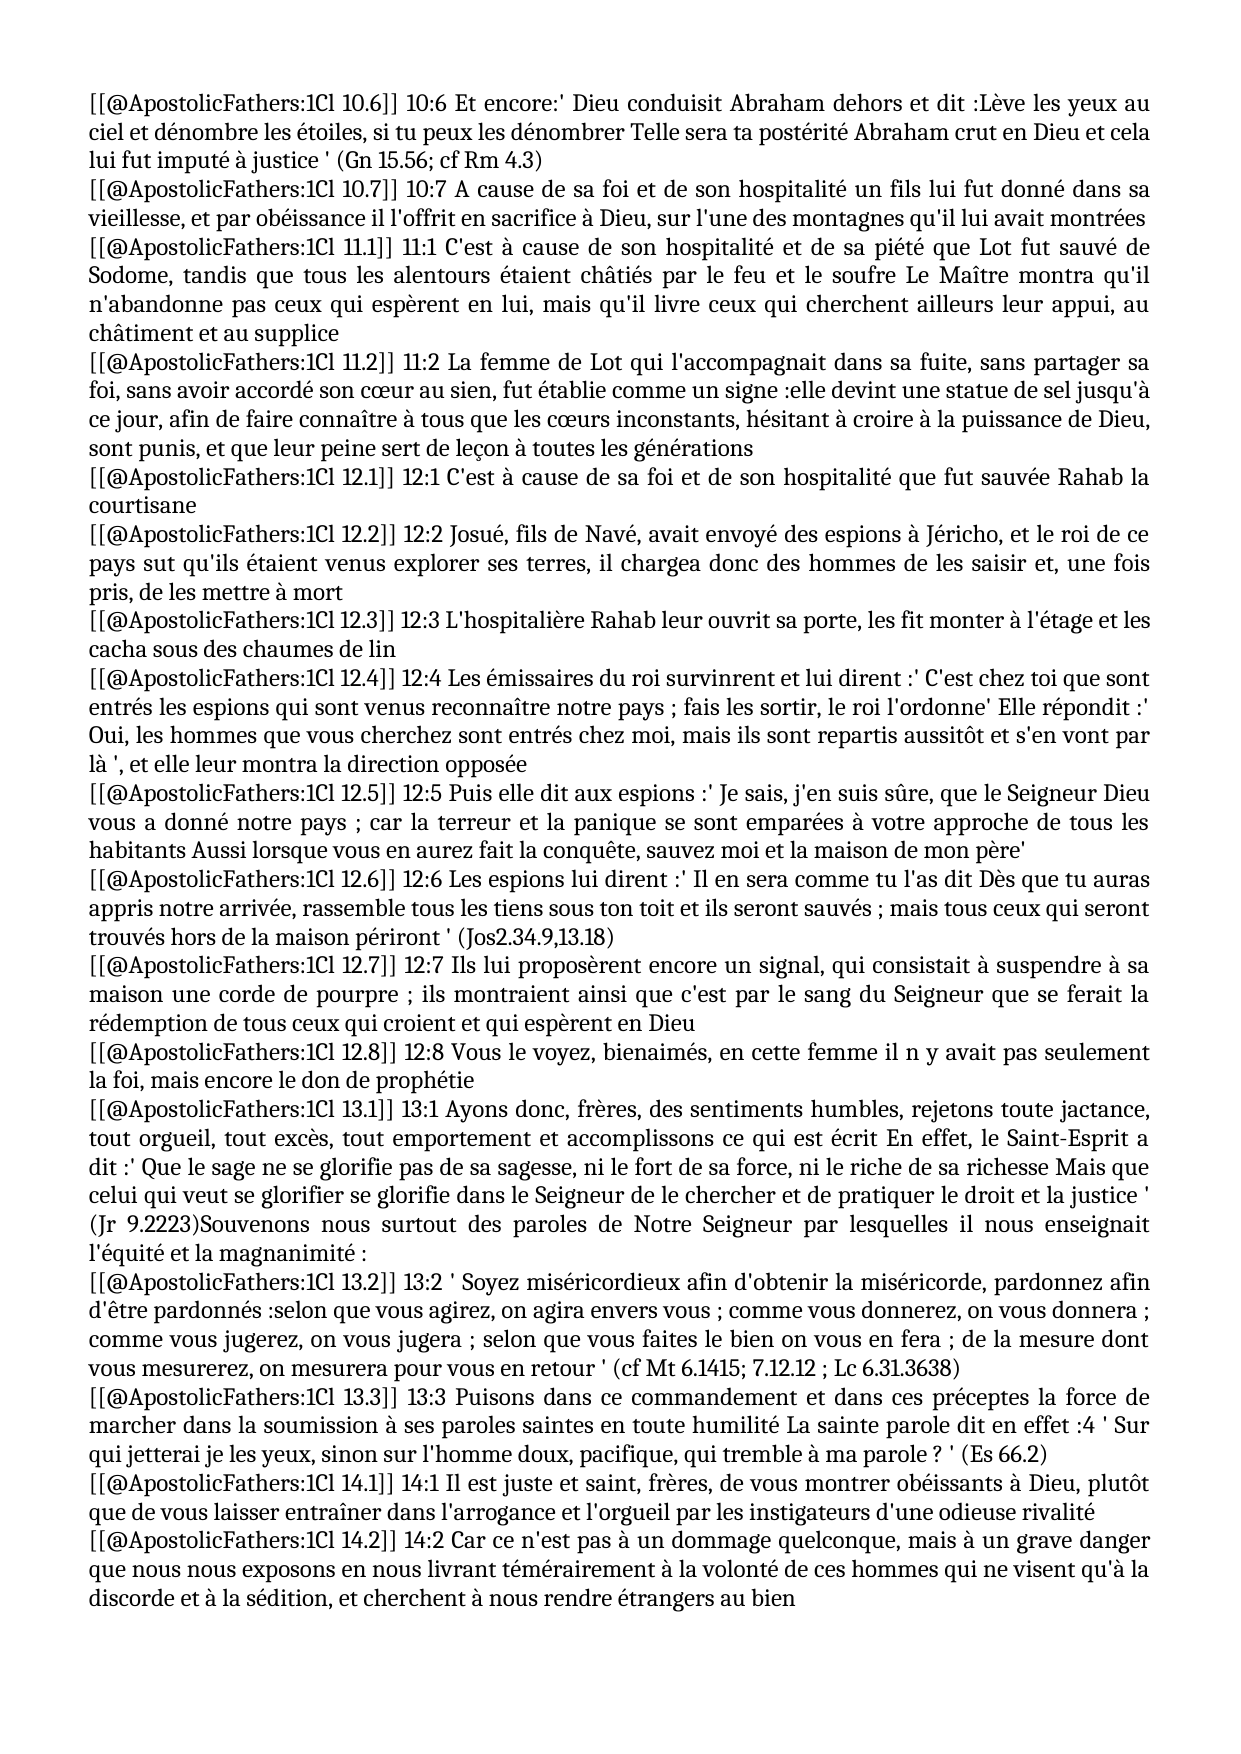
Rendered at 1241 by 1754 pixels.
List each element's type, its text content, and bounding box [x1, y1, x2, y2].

text [[@ApostolicFathers:1Cl 13.1]] 13:1 Ayons donc, frères, des sentiments humbles, rejetons toute jactance, tout orgueil, tout excès, tout emportement et accomplissons ce qui est écrit En effet, le Saint-Esprit a dit :' Que le sage ne se glorifie pas de sa sagesse, ni le fort de sa force, ni le riche de sa richesse Mais que celui qui veut se glorifier se glorifie dans le Seigneur de le chercher et de pratiquer le droit et la justice ' (Jr 9.2223)Souvenons nous surtout des paroles de Notre Seigneur par lesquelles il nous enseignait l'équité et la magnanimité : [89, 1095, 1152, 1267]
text [[@ApostolicFathers:1Cl 12.6]] 12:6 Les espions lui dirent :' Il en sera comme tu l'as dit Dès que tu auras appris notre arrivée, rassemble tous les tiens sous ton toit et ils seront sauvés ; mais tous ceux qui seront trouvés hors de la maison périront ' (Jos2.34.9,13.18) [89, 865, 1152, 951]
text [[@ApostolicFathers:1Cl 14.2]] 14:2 Car ce n'est pas à un dommage quelconque, mais à un grave danger que nous nous exposons en nous livrant témérairement à la volonté de ces hommes qui ne visent qu'à la discorde et à la sédition, et cherchent à nous rendre étrangers au bien [89, 1526, 1152, 1612]
text [[@ApostolicFathers:1Cl 12.8]] 12:8 Vous le voyez, bienaimés, en cette femme il n y avait pas seulement la foi, mais encore le don de prophétie [89, 1037, 1152, 1095]
text [[@ApostolicFathers:1Cl 12.2]] 12:2 Josué, fils de Navé, avait envoyé des espions à Jéricho, et le roi de ce pays sut qu'ils étaient venus explorer ses terres, il chargea donc des hommes de les saisir et, une fois pris, de les mettre à mort [89, 520, 1152, 606]
text [[@ApostolicFathers:1Cl 10.6]] 10:6 Et encore:' Dieu conduisit Abraham dehors et dit :Lève les yeux au ciel et dénombre les étoiles, si tu peux les dénombrer Telle sera ta postérité Abraham crut en Dieu et cela lui fut imputé à justice ' (Gn 15.56; cf Rm 4.3) [89, 89, 1152, 175]
text [[@ApostolicFathers:1Cl 11.1]] 11:1 C'est à cause de son hospitalité et de sa piété que Lot fut sauvé de Sodome, tandis que tous les alentours étaient châtiés par le feu et le soufre Le Maître montra qu'il n'abandonne pas ceux qui espèrent en lui, mais qu'il livre ceux qui cherchent ailleurs leur appui, au châtiment et au supplice [89, 232, 1152, 347]
text [[@ApostolicFathers:1Cl 14.1]] 14:1 Il est juste et saint, frères, de vous montrer obéissants à Dieu, plutôt que de vous laisser entraîner dans l'arrogance et l'orgueil par les instigateurs d'une odieuse rivalité [89, 1469, 1152, 1526]
text [[@ApostolicFathers:1Cl 11.2]] 11:2 La femme de Lot qui l'accompagnait dans sa fuite, sans partager sa foi, sans avoir accordé son cœur au sien, fut établie comme un signe :elle devint une statue de sel jusqu'à ce jour, afin de faire connaître à tous que les cœurs inconstants, hésitant à croire à la puissance de Dieu, sont punis, et que leur peine sert de leçon à toutes les générations [89, 347, 1152, 462]
text [[@ApostolicFathers:1Cl 13.2]] 13:2 ' Soyez miséricordieux afin d'obtenir la miséricorde, pardonnez afin d'être pardonnés :selon que vous agirez, on agira envers vous ; comme vous donnerez, on vous donnera ; comme vous jugerez, on vous jugera ; selon que vous faites le bien on vous en fera ; de la mesure dont vous mesurerez, on mesurera pour vous en retour ' (cf Mt 6.1415; 7.12.12 ; Lc 6.31.3638) [89, 1267, 1152, 1382]
text [[@ApostolicFathers:1Cl 10.7]] 10:7 A cause de sa foi et de son hospitalité un fils lui fut donné dans sa vieillesse, et par obéissance il l'offrit en sacrifice à Dieu, sur l'une des montagnes qu'il lui avait montrées [89, 175, 1152, 232]
text [[@ApostolicFathers:1Cl 12.5]] 12:5 Puis elle dit aux espions :' Je sais, j'en suis sûre, que le Seigneur Dieu vous a donné notre pays ; car la terreur et la panique se sont emparées à votre approche de tous les habitants Aussi lorsque vous en aurez fait la conquête, sauvez moi et la maison de mon père' [89, 779, 1152, 865]
text [[@ApostolicFathers:1Cl 12.1]] 12:1 C'est à cause de sa foi et de son hospitalité que fut sauvée Rahab la courtisane [89, 462, 1152, 520]
text [[@ApostolicFathers:1Cl 13.3]] 13:3 Puisons dans ce commandement et dans ces préceptes la force de marcher dans la soumission à ses paroles saintes en toute humilité La sainte parole dit en effet :4 ' Sur qui jetterai je les yeux, sinon sur l'homme doux, pacifique, qui tremble à ma parole ? ' (Es 66.2) [89, 1382, 1152, 1469]
text [[@ApostolicFathers:1Cl 12.4]] 12:4 Les émissaires du roi survinrent et lui dirent :' C'est chez toi que sont entrés les espions qui sont venus reconnaître notre pays ; fais les sortir, le roi l'ordonne' Elle répondit :' Oui, les hommes que vous cherchez sont entrés chez moi, mais ils sont repartis aussitôt et s'en vont par là ', et elle leur montra la direction opposée [89, 664, 1152, 779]
text [[@ApostolicFathers:1Cl 12.3]] 12:3 L'hospitalière Rahab leur ouvrit sa porte, les fit monter à l'étage et les cacha sous des chaumes de lin [89, 606, 1152, 664]
text [[@ApostolicFathers:1Cl 12.7]] 12:7 Ils lui proposèrent encore un signal, qui consistait à suspendre à sa maison une corde de pourpre ; ils montraient ainsi que c'est par le sang du Seigneur que se ferait la rédemption de tous ceux qui croient et qui espèrent en Dieu [89, 951, 1152, 1037]
